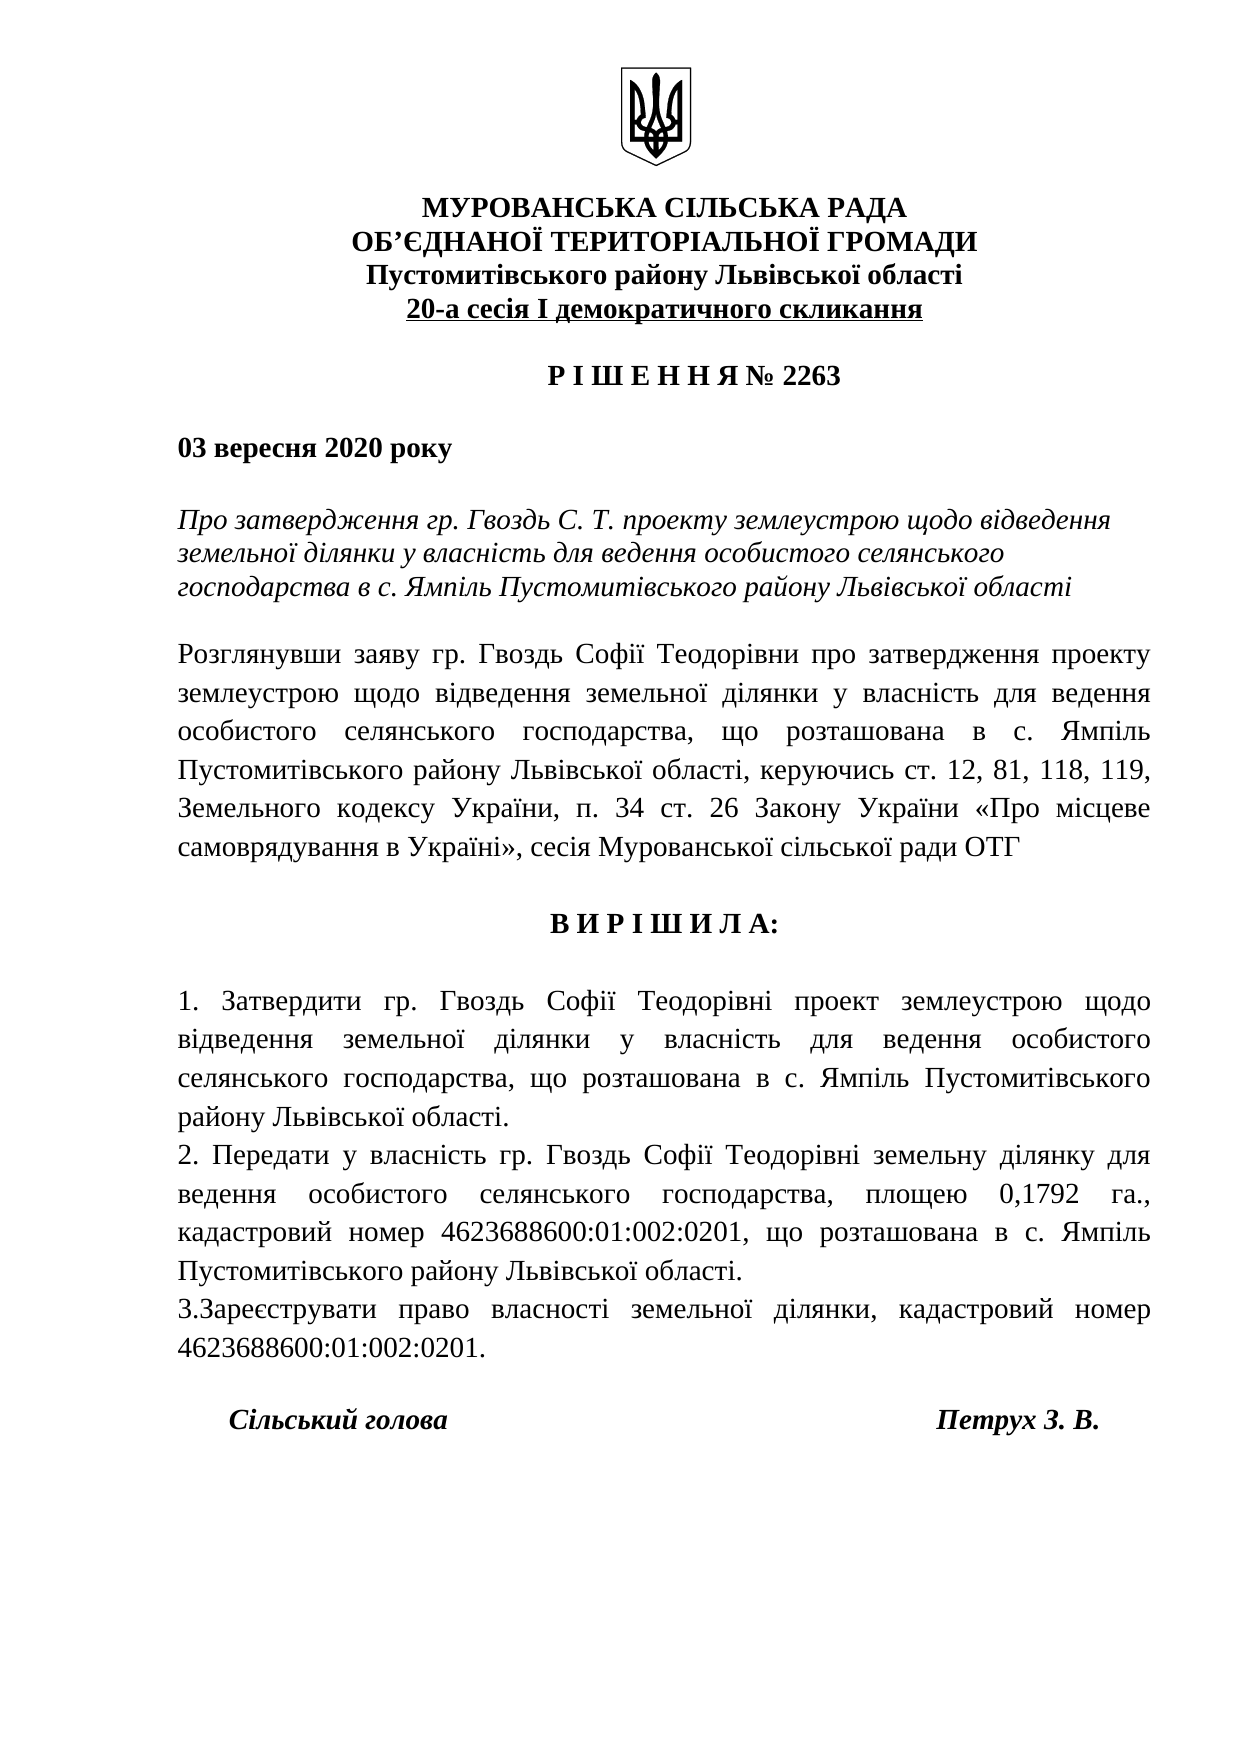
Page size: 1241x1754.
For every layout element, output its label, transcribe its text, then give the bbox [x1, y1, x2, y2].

text Сільський голова Петрух З. В. [177, 1402, 1152, 1436]
text В И Р І Ш И Л А: [177, 906, 1152, 939]
text Про затвердження гр. Гвоздь С. Т. проекту землеустрою щодо відведення земельної ділянки у власність для ведення особистого селянського господарства в с. Ямпіль Пустомитівського району Львівської області [177, 502, 1152, 603]
text МУРОВАНСЬКА СІЛЬСЬКА РАДА [177, 190, 1152, 224]
text 03 вересня 2020 року [177, 430, 1152, 463]
text ОБ’ЄДНАНОЇ ТЕРИТОРІАЛЬНОЇ ГРОМАДИ [177, 224, 1152, 257]
text Р І Ш Е Н Н Я № 2263 [177, 358, 1211, 391]
text Розглянувши заяву гр. Гвоздь Софії Теодорівни про затвердження проекту землеустрою щодо відведення земельної ділянки у власність для ведення особистого селянського господарства, що розташована в с. Ямпіль Пустомитівського району Львівської області, керуючись ст. 12, 81, 118, 119, Земельного кодексу України, п. 34 ст. 26 Закону України «Про місцеве самоврядування в Україні», сесія Мурованської сільської ради ОТГ [177, 636, 1152, 862]
text 1. Затвердити гр. Гвоздь Софії Теодорівні проект землеустрою щодо відведення земельної ділянки у власність для ведення особистого селянського господарства, що розташована в с. Ямпіль Пустомитівського району Львівської області. [177, 983, 1152, 1132]
text 20-а сесія І демократичного скликання [177, 291, 1152, 324]
text 3.Зареєструвати право власності земельної ділянки, кадастровий номер 4623688600:01:002:0201. [177, 1291, 1152, 1363]
text 2. Передати у власність гр. Гвоздь Софії Теодорівні земельну ділянку для ведення особистого селянського господарства, площею 0,1792 га., кадастровий номер 4623688600:01:002:0201, що розташована в с. Ямпіль Пустомитівського району Львівської області. [177, 1137, 1152, 1286]
text Пустомитівського району Львівської області [177, 257, 1152, 291]
